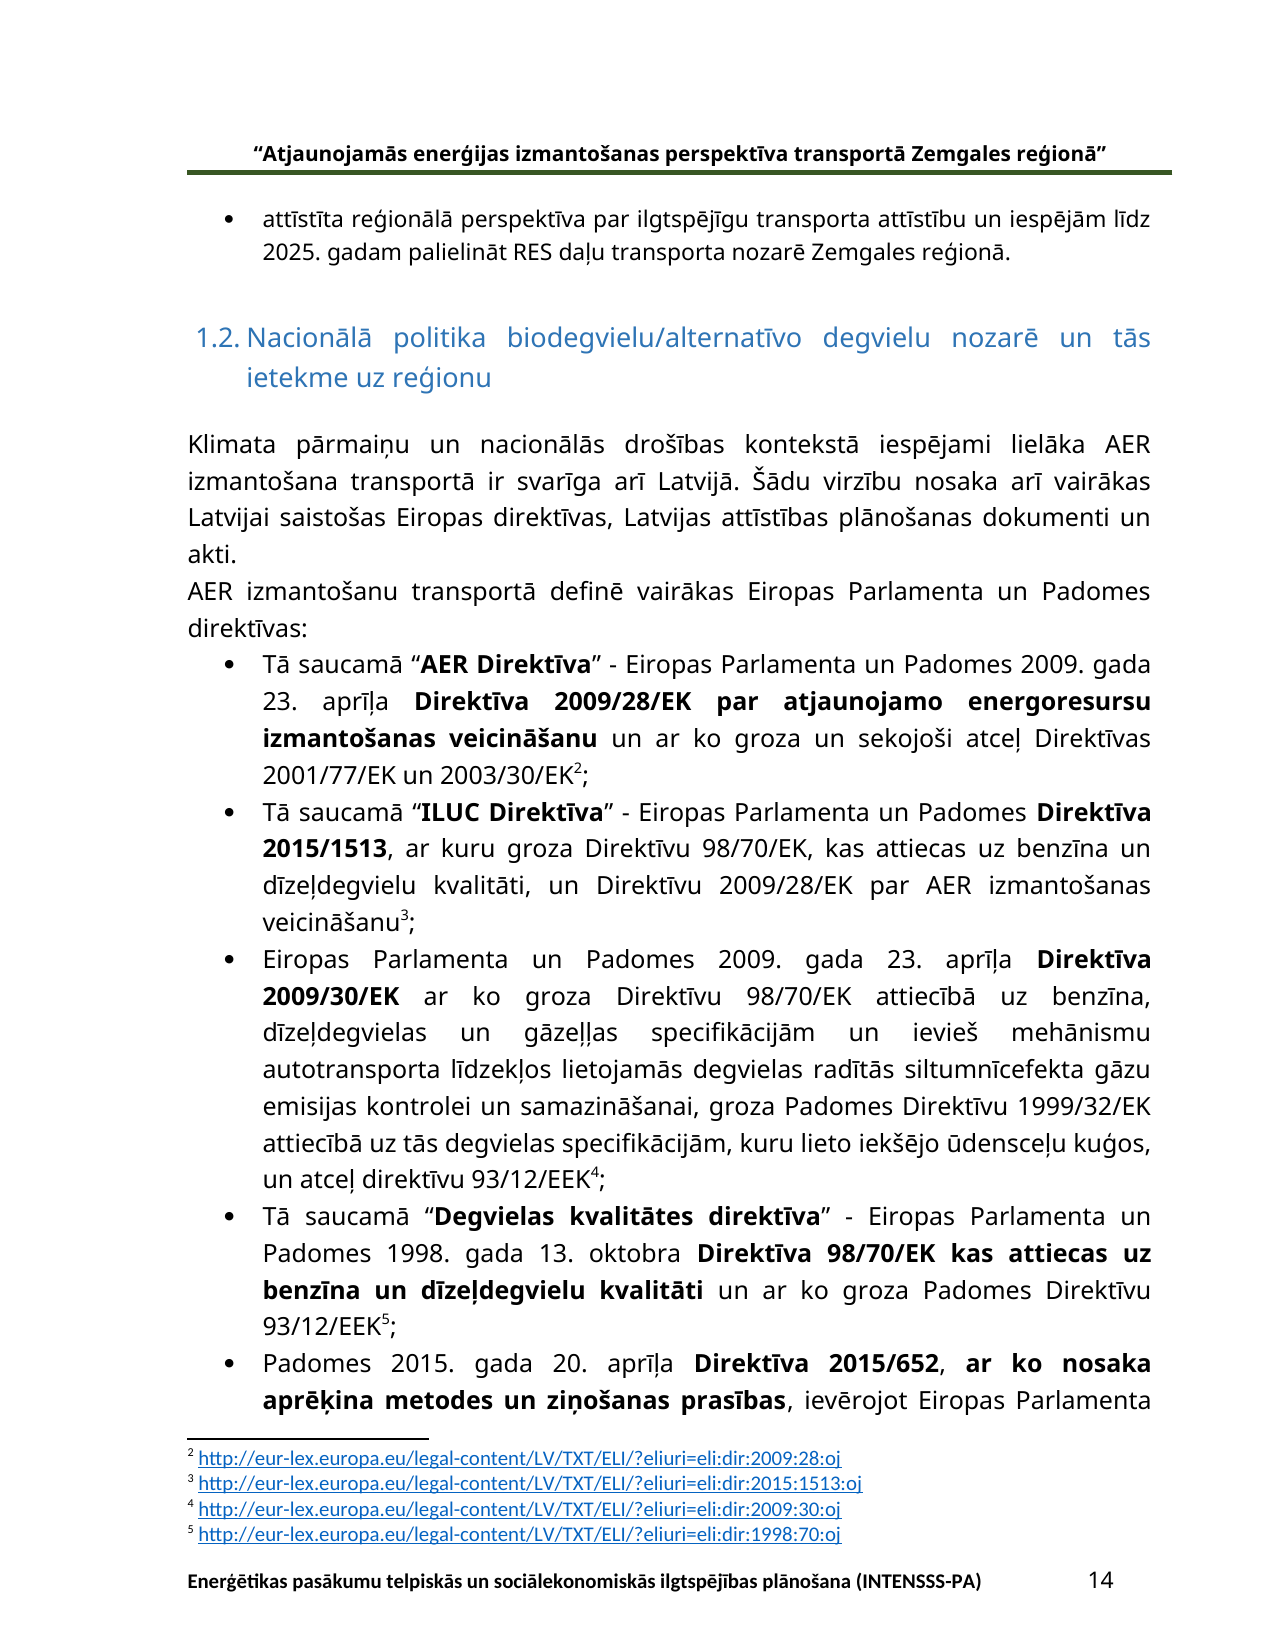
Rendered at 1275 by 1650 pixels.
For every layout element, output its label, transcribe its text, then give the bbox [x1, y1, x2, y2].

list Eiropas Parlamenta un Padomes 2009. gada 23. aprīļa Direktīva 2009/30/EK ar ko groza Direktīvu 98/70/EK attiecībā uz benzīna, dīzeļdegvielas un gāzeļļas specifikācijām un ievieš mehānismu autotransporta līdzekļos lietojamās degvielas radītās siltumnīcefekta gāzu emisijas kontrolei un samazināšanai, groza Padomes Direktīvu 1999/32/EK attiecībā uz tās degvielas specifikācijām, kuru lieto iekšējo ūdensceļu kuģos, un atceļ direktīvu 93/12/EEK; [225, 941, 1152, 1196]
list Tā saucamā “Degvielas kvalitātes direktīva” - Eiropas Parlamenta un Padomes 1998. gada 13. oktobra Direktīva 98/70/EK kas attiecas uz benzīna un dīzeļdegvielu kvalitāti un ar ko groza Padomes Direktīvu 93/12/EEK; [225, 1199, 1152, 1343]
text Klimata pārmaiņu un nacionālās drošības kontekstā iespējami lielāka AER izmantošana transportā ir svarīga arī Latvijā. Šādu virzību nosaka arī vairākas Latvijai saistošas Eiropas direktīvas, Latvijas attīstības plānošanas dokumenti un akti. [187, 427, 1152, 571]
list Tā saucamā “ILUC Direktīva” - Eiropas Parlamenta un Padomes Direktīva 2015/1513, ar kuru groza Direktīvu 98/70/EK, kas attiecas uz benzīna un dīzeļdegvielu kvalitāti, un Direktīvu 2009/28/EK par AER izmantošanas veicināšanu; [225, 794, 1152, 939]
text AER izmantošanu transportā definē vairākas Eiropas Parlamenta un Padomes direktīvas: [187, 574, 1152, 644]
list Tā saucamā “AER Direktīva” - Eiropas Parlamenta un Padomes 2009. gada 23. aprīļa Direktīva 2009/28/EK par atjaunojamo energoresursu izmantošanas veicināšanu un ar ko groza un sekojoši atceļ Direktīvas 2001/77/EK un 2003/30/EK; [225, 647, 1152, 792]
list attīstīta reģionālā perspektīva par ilgtspējīgu transporta attīstību un iespējām līdz 2025. gadam palielināt RES daļu transporta nozarē Zemgales reģionā. [225, 203, 1152, 268]
subtitle Nacionālā politika biodegvielu/alternatīvo degvielu nozarē un tās ietekme uz reģionu [195, 319, 1152, 396]
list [225, 1346, 1152, 1417]
